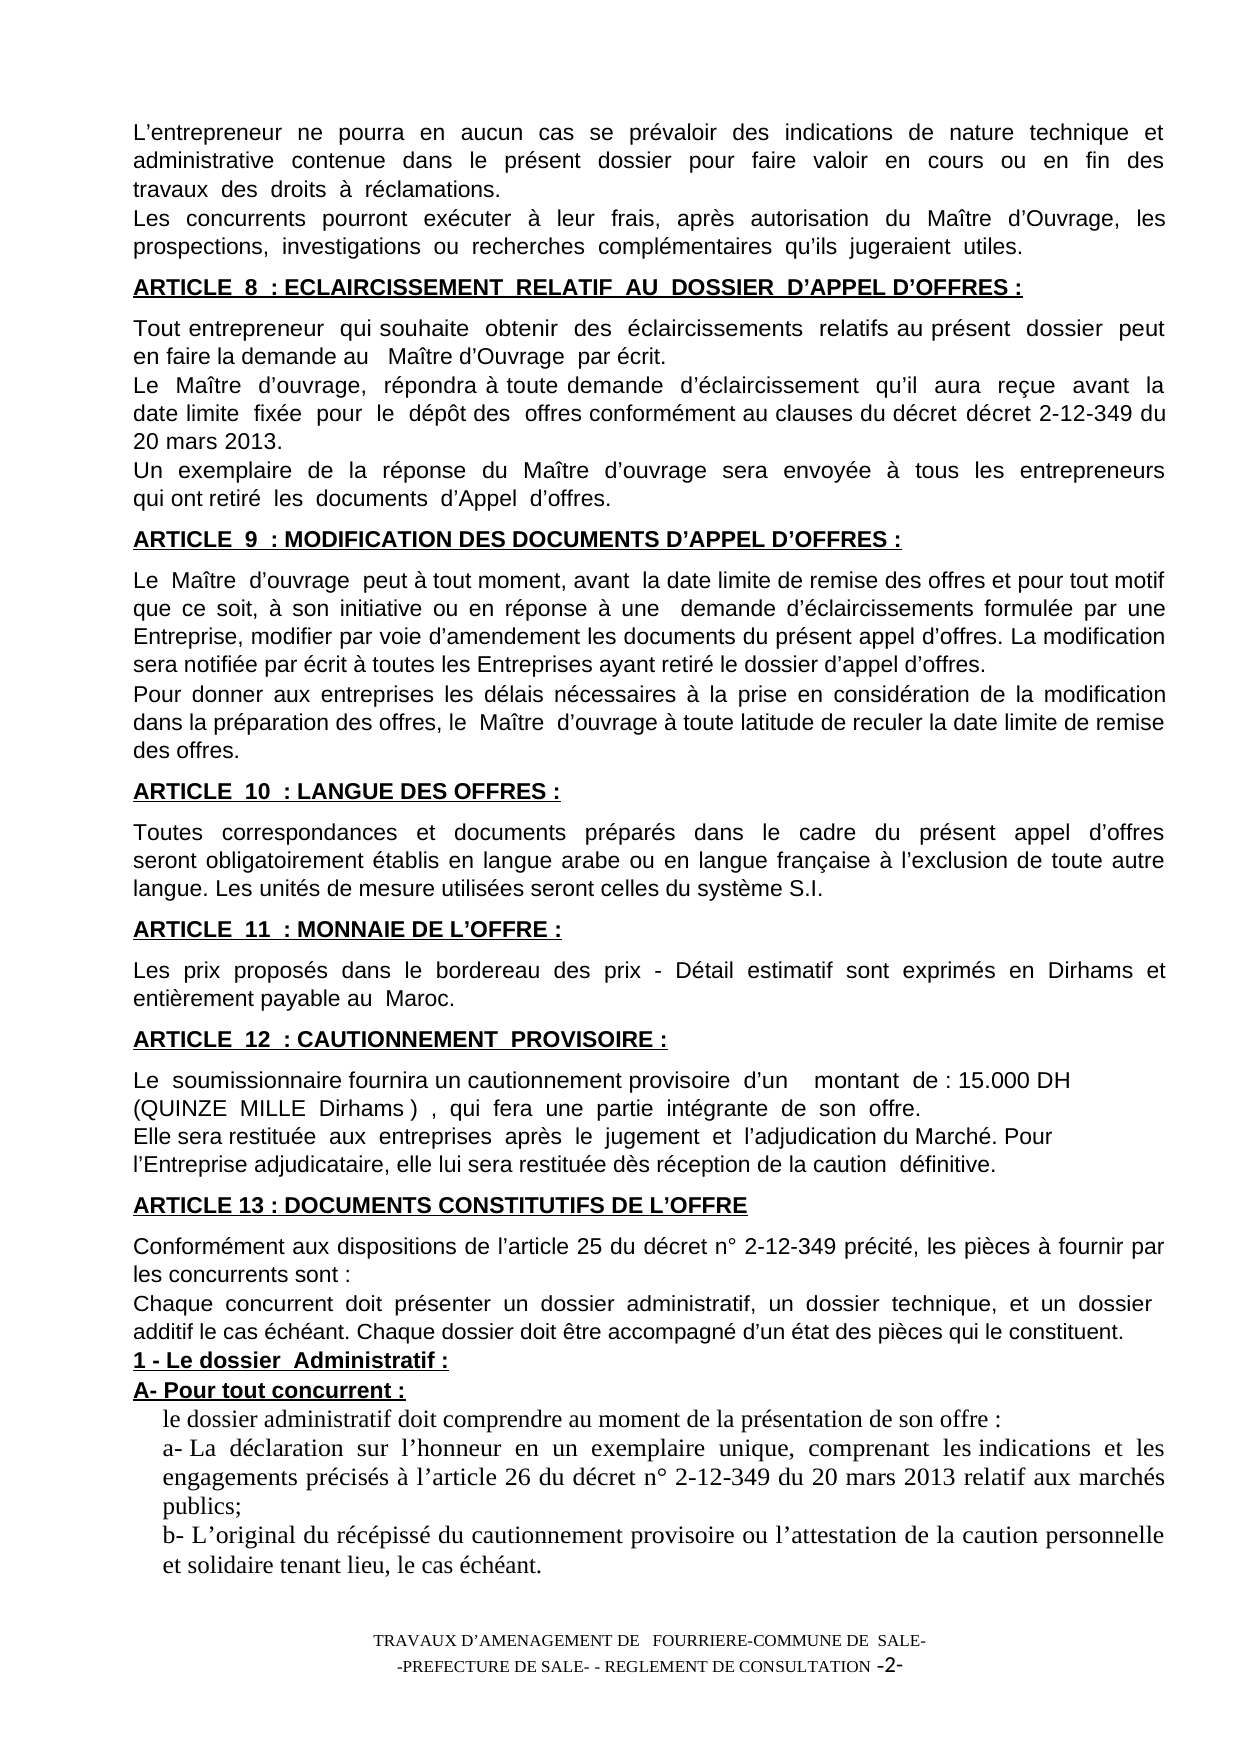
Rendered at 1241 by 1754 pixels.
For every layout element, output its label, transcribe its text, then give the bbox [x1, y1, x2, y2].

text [133, 118, 1167, 203]
text ARTICLE 11 : MONNAIE DE L’OFFRE : [133, 914, 1167, 943]
text ARTICLE 9 : MODIFICATION DES DOCUMENTS D’APPEL D’OFFRES : [133, 525, 1167, 553]
text Les concurrents pourront exécuter à leur frais, après autorisation du Maître d’Ouvrage, les prospections, investigations ou recherches complémentaires qu’ils jugeraient utiles. [133, 203, 1167, 260]
text ARTICLE 13 : DOCUMENTS CONSTITUTIFS DE L’OFFRE [133, 1191, 1167, 1219]
text Un exemplaire de la réponse du Maître d’ouvrage sera envoyée à tous les entrepreneurs qui ont retiré les documents d’Appel d’offres. [133, 456, 1167, 512]
text b- L’original du récépissé du cautionnement provisoire ou l’attestation de la caution personnelle et solidaire tenant lieu, le cas échéant. [162, 1521, 1166, 1579]
text Pour donner aux entreprises les délais nécessaires à la prise en considération de la modification dans la préparation des offres, le Maître d’ouvrage à toute latitude de reculer la date limite de remise des offres. [133, 679, 1167, 764]
text ARTICLE 12 : CAUTIONNEMENT PROVISOIRE : [133, 1024, 1167, 1053]
text ARTICLE 10 : LANGUE DES OFFRES : [133, 776, 1167, 805]
text Toutes correspondances et documents préparés dans le cadre du présent appel d’offres seront obligatoirement établis en langue arabe ou en langue française à l’exclusion de toute autre langue. Les unités de mesure utilisées seront celles du système S.I. [133, 818, 1167, 902]
text Le soumissionnaire fournira un cautionnement provisoire d’un montant de : 15.000 DH (QUINZE MILLE Dirhams ) , qui fera une partie intégrante de son offre. Elle sera restituée aux entreprises après le jugement et l’adjudication du Marché. Pour l’Entreprise adjudicataire, elle lui sera restituée dès réception de la caution définitive. [133, 1066, 1167, 1178]
text Les prix proposés dans le bordereau des prix - Détail estimatif sont exprimés en Dirhams et entièrement payable au Maroc. [133, 956, 1167, 1012]
text Chaque concurrent doit présenter un dossier administratif, un dossier technique, et un dossier additif le cas échéant. Chaque dossier doit être accompagné d’un état des pièces qui le constituent. [133, 1289, 1167, 1345]
text A- Pour tout concurrent : [133, 1375, 1167, 1404]
text ARTICLE 8 : ECLAIRCISSEMENT RELATIF AU DOSSIER D’APPEL D’OFFRES : [133, 272, 1167, 301]
text Conformément aux dispositions de l’article 25 du décret n° 2-12-349 précité, les pièces à fournir par les concurrents sont : [133, 1232, 1167, 1288]
text le dossier administratif doit comprendre au moment de la présentation de son offre : [162, 1404, 1167, 1433]
text 1 - Le dossier Administratif : [133, 1346, 1167, 1375]
text a- La déclaration sur l’honneur en un exemplaire unique, comprenant les indications et les engagements précisés à l’article 26 du décret n° 2-12-349 du 20 mars 2013 relatif aux marchés publics; [162, 1433, 1166, 1521]
text Le Maître d’ouvrage, répondra à toute demande d’éclaircissement qu’il aura reçue avant la date limite fixée pour le dépôt des offres conformément au clauses du décret décret 2-12-349 du 20 mars 2013. [133, 371, 1167, 455]
text Tout entrepreneur qui souhaite obtenir des éclaircissements relatifs au présent dossier peut en faire la demande au Maître d’Ouvrage par écrit. [133, 313, 1167, 370]
text Le Maître d’ouvrage peut à tout moment, avant la date limite de remise des offres et pour tout motif que ce soit, à son initiative ou en réponse à une demande d’éclaircissements formulée par une Entreprise, modifier par voie d’amendement les documents du présent appel d’offres. La modification sera notifiée par écrit à toutes les Entreprises ayant retiré le dossier d’appel d’offres. [133, 566, 1167, 678]
